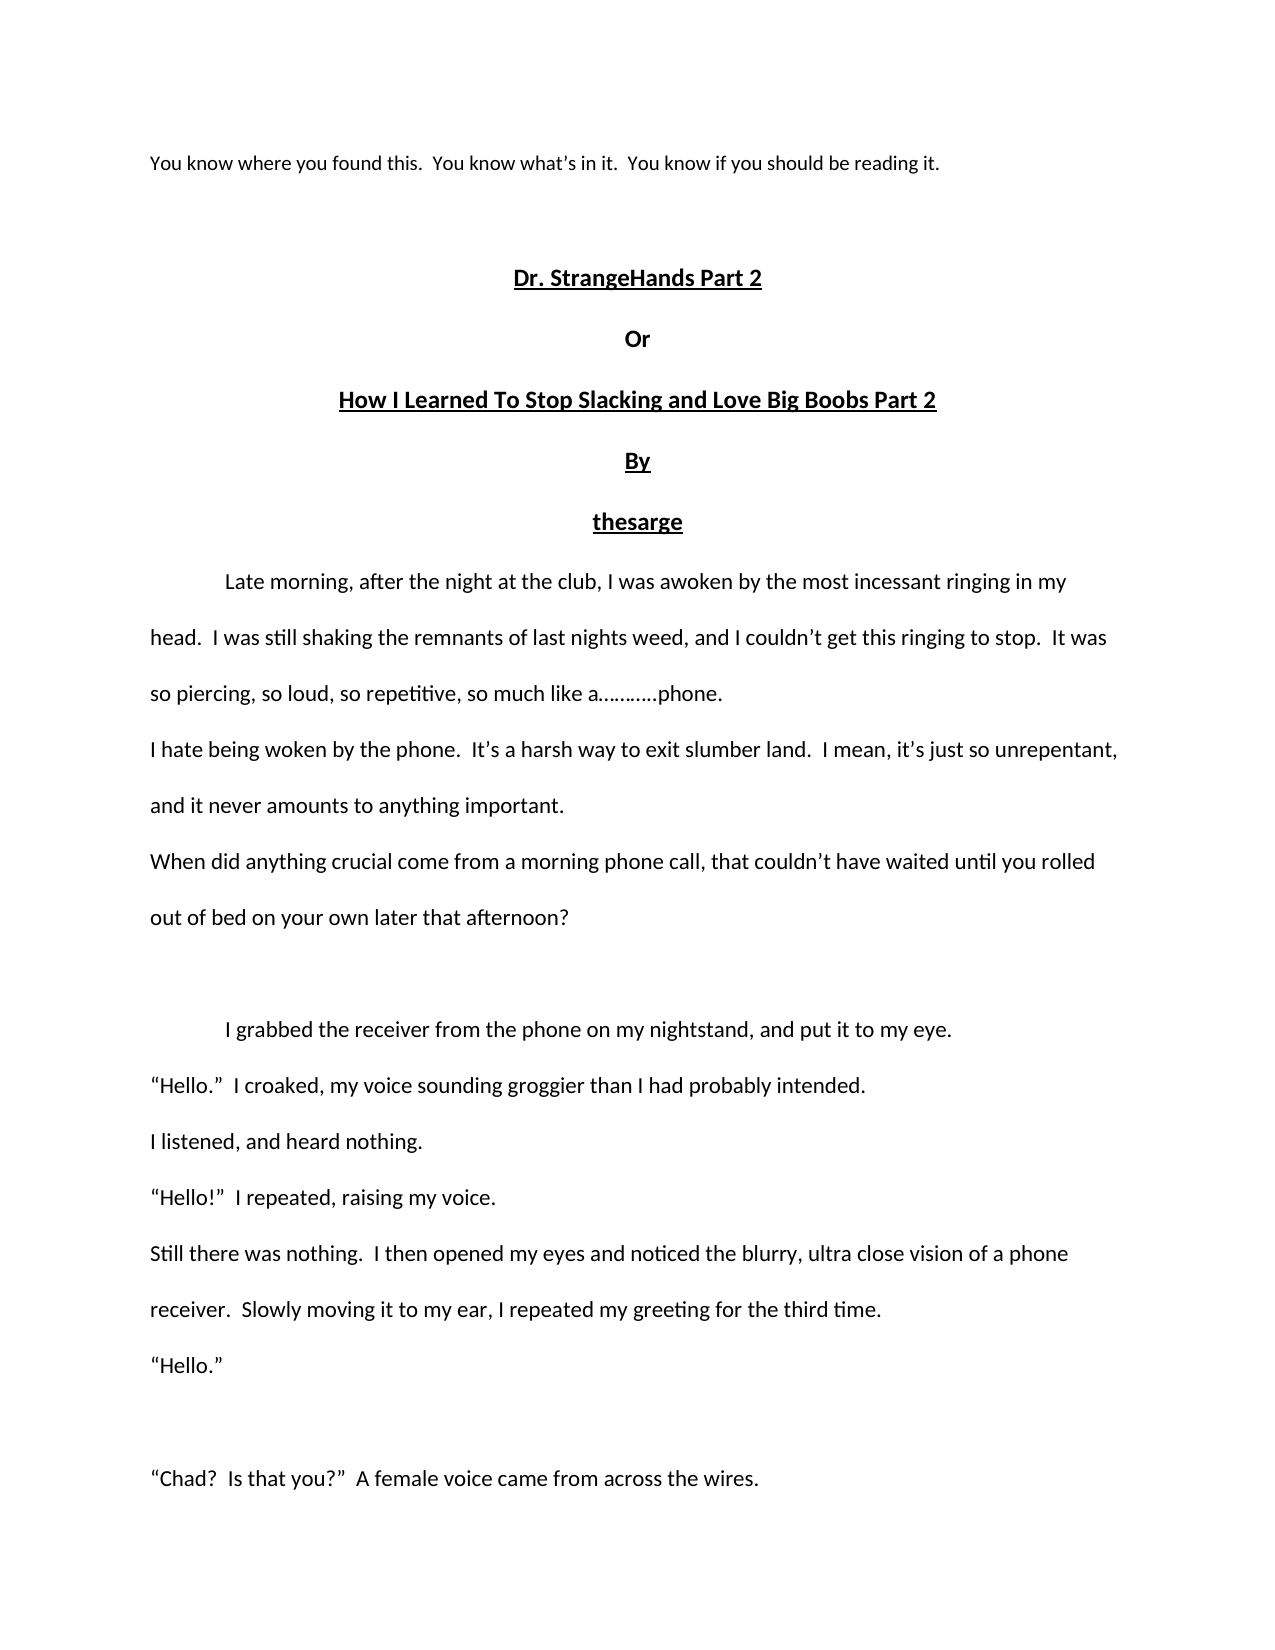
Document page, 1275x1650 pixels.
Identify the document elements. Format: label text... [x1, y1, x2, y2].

text “Hello.” I croaked, my voice sounding groggier than I had probably intended. [150, 1071, 1125, 1099]
text When did anything crucial come from a morning phone call, that couldn’t have waited until you rolled out of bed on your own later that afternoon? [150, 847, 1125, 931]
text You know where you found this. You know what’s in it. You know if you should be reading it. [150, 150, 1125, 175]
text I listened, and heard nothing. [150, 1127, 1125, 1156]
text “Hello!” I repeated, raising my voice. [150, 1183, 1125, 1212]
text How I Learned To Stop Slacking and Love Big Boobs Part 2 [150, 384, 1125, 414]
text thesarge [150, 506, 1125, 537]
text “Hello.” [150, 1352, 1125, 1380]
text I grabbed the receiver from the phone on my nightstand, and put it to my eye. [150, 1015, 1125, 1043]
text “Chad? Is that you?” A female voice came from across the wires. [150, 1464, 1125, 1492]
text I hate being woken by the phone. It’s a harsh way to exit slumber land. I mean, it’s just so unrepentant, and it never amounts to anything important. [150, 735, 1125, 819]
text Late morning, after the night at the club, I was awoken by the most incessant ringing in my head. I was still shaking the remnants of last nights weed, and I couldn’t get this ringing to stop. It was so piercing, so loud, so repetitive, so much like a………..phone. [150, 567, 1125, 707]
text Still there was nothing. I then opened my eyes and noticed the blurry, ultra close vision of a phone receiver. Slowly moving it to my ear, I repeated my greeting for the third time. [150, 1239, 1125, 1324]
text By [150, 445, 1125, 476]
text Dr. StrangeHands Part 2 [150, 262, 1125, 292]
text Or [150, 323, 1125, 353]
